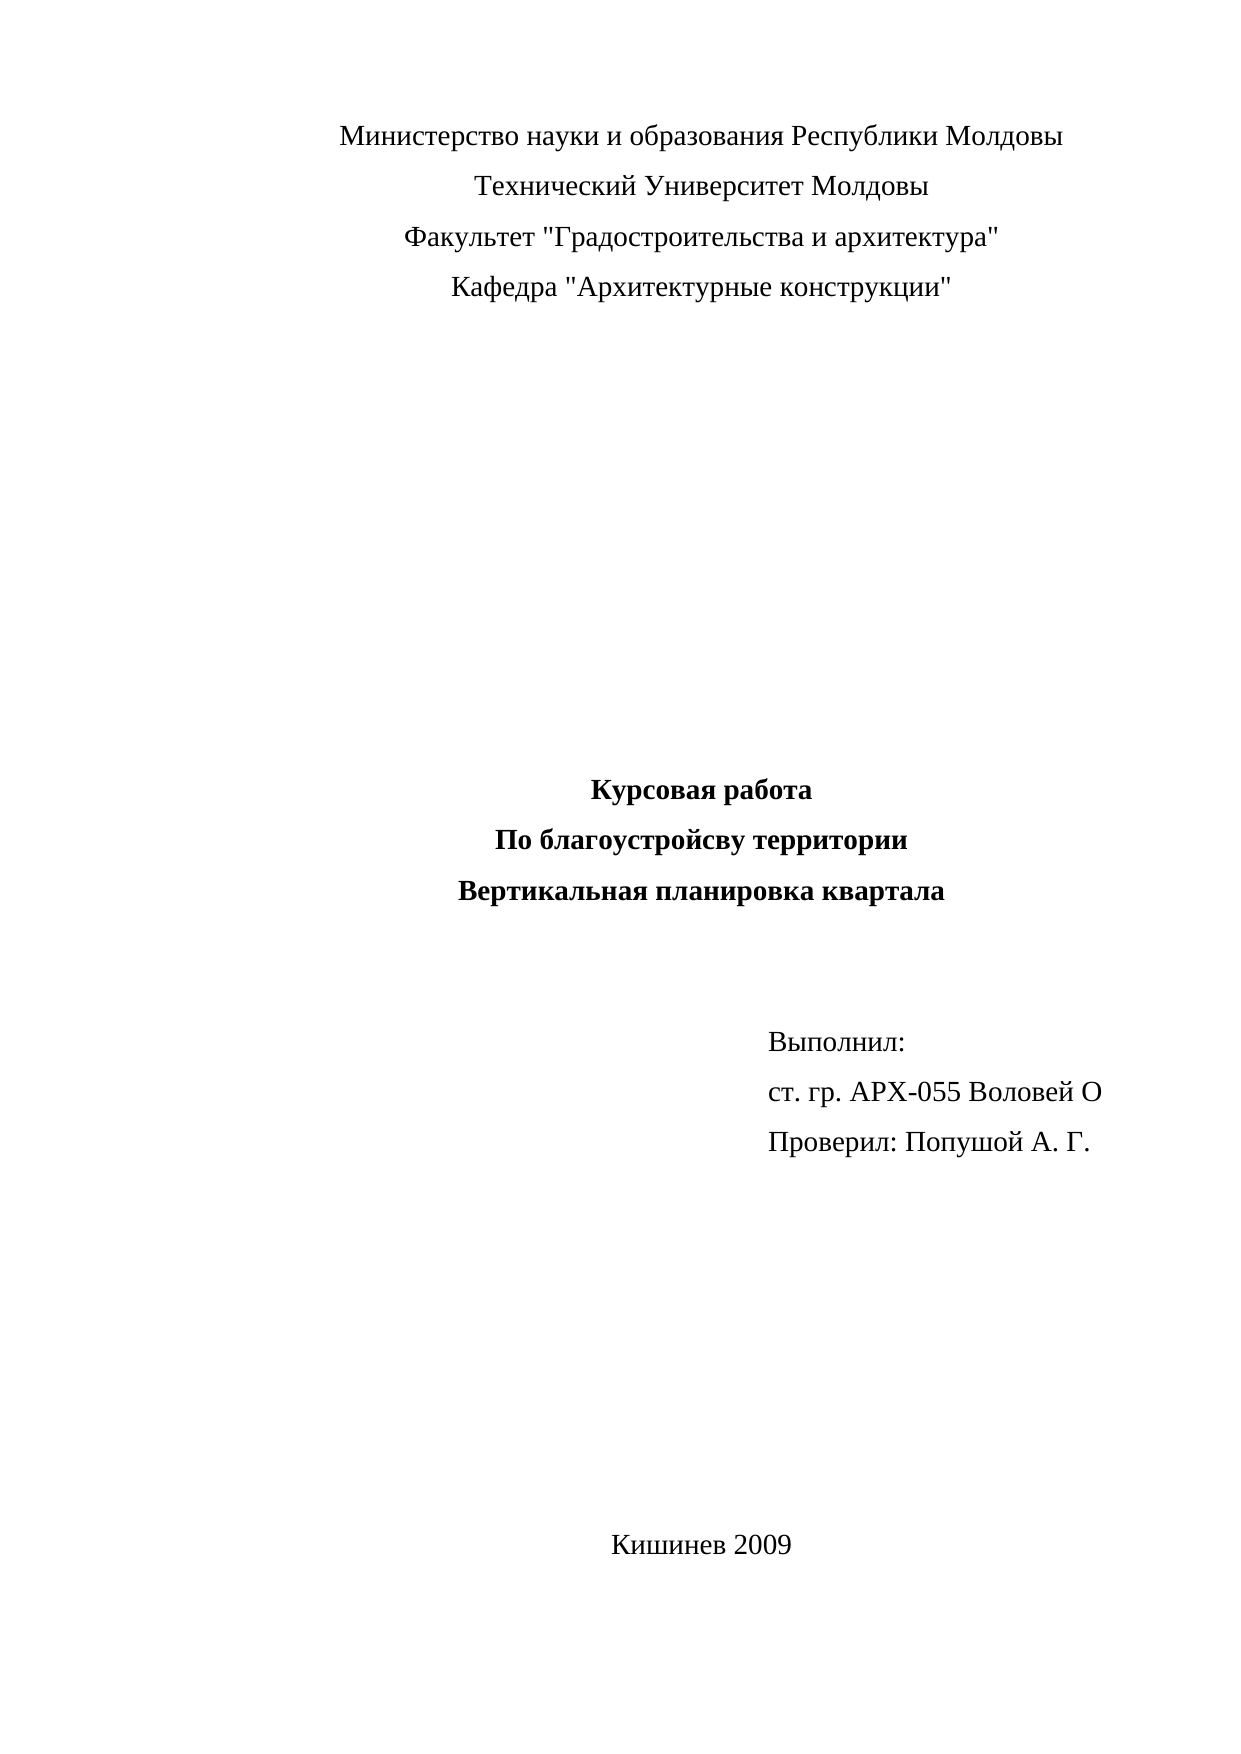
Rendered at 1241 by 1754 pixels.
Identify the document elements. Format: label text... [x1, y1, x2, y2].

text Вертикальная планировка квартала [177, 873, 1152, 906]
text Министерство науки и образования Республики Молдовы [177, 118, 1152, 152]
text Проверил: Попушой А. Г. [768, 1124, 1152, 1158]
text Факультет "Градостроительства и архитектура" [177, 219, 1152, 252]
text Курсовая работа [177, 772, 1152, 806]
text Кафедра "Архитектурные конструкции" [177, 269, 1152, 303]
text По благоустройсву территории [177, 822, 1152, 856]
text ст. гр. АРХ-055 Воловей О [768, 1074, 1152, 1108]
text Технический Университет Молдовы [177, 168, 1152, 202]
text Кишинев 2009 [177, 1527, 1152, 1560]
text Выполнил: [768, 1024, 1152, 1057]
